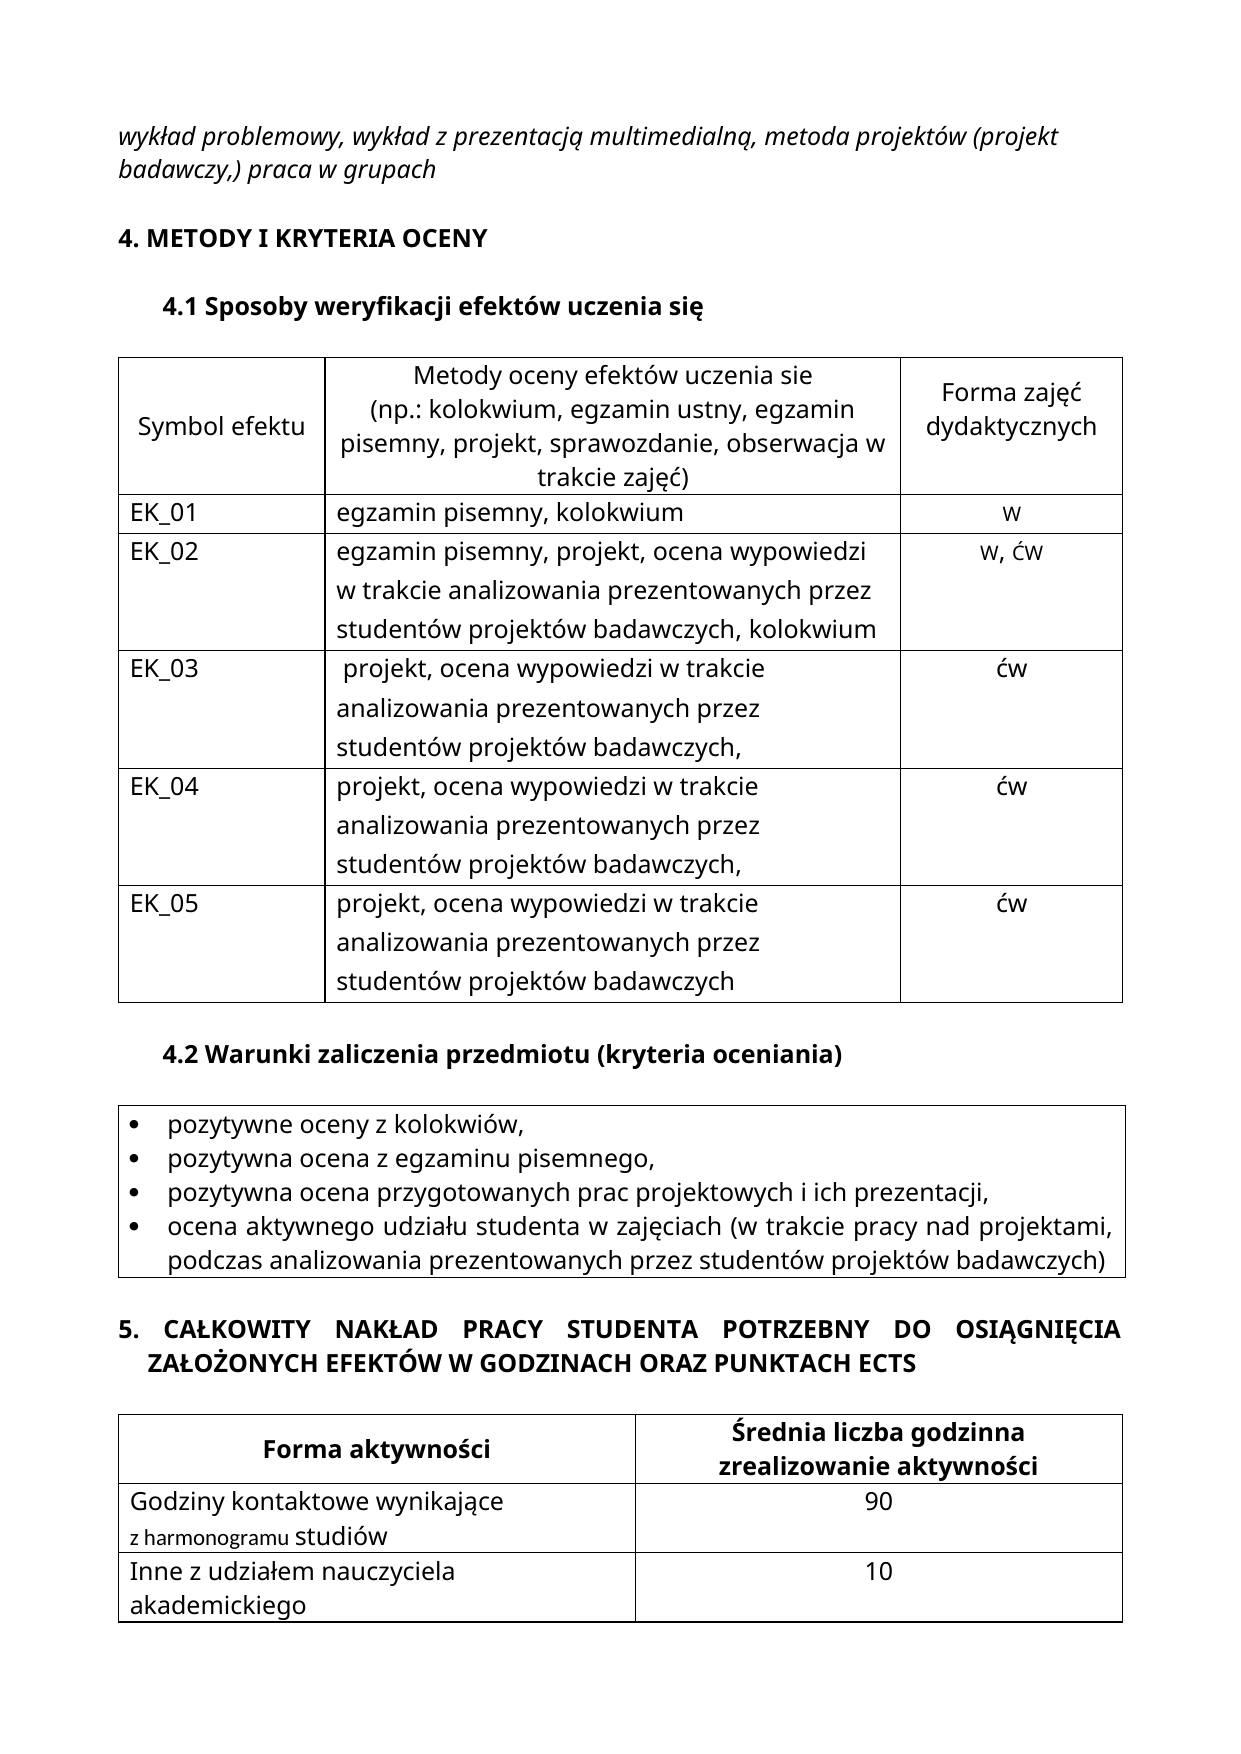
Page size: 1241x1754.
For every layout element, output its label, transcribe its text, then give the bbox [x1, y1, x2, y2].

table_header Symbol efektu [119, 358, 324, 494]
table_cell ćw [901, 886, 1122, 1002]
table_cell projekt, ocena wypowiedzi w trakcie analizowania prezentowanych przez studentów projektów badawczych, [326, 769, 900, 885]
table_cell EK_01 [119, 495, 324, 533]
table_cell EK_03 [119, 651, 324, 767]
text 5. CAŁKOWITY NAKŁAD PRACY STUDENTA POTRZEBNY DO OSIĄGNIĘCIA ZAŁOŻONYCH EFEKTÓW W GODZINACH ORAZ PUNKTACH ECTS [118, 1312, 1122, 1380]
text 4.1 Sposoby weryfikacji efektów uczenia się [162, 288, 1122, 322]
table_cell 90 [636, 1484, 1122, 1552]
table_cell egzamin pisemny, kolokwium [326, 495, 900, 533]
table_cell 10 [636, 1553, 1122, 1621]
table_header Forma zajęć dydaktycznych [901, 358, 1122, 494]
text wykład problemowy, wykład z prezentacją multimedialną, metoda projektów (projekt badawczy,) praca w grupach [118, 118, 1122, 186]
table_header pozytywne oceny z kolokwiów, pozytywna ocena z egzaminu pisemnego, pozytywna ocena przygotowanych prac projektowych i ich prezentacji, ocena aktywnego udziału studenta w zajęciach (w trakcie pracy nad projektami, podczas analizowania prezentowanych przez studentów projektów badawczych) [119, 1106, 1125, 1277]
table_cell EK_04 [119, 769, 324, 885]
table_cell EK_02 [119, 534, 324, 650]
table_header Metody oceny efektów uczenia sie (np.: kolokwium, egzamin ustny, egzamin pisemny, projekt, sprawozdanie, obserwacja w trakcie zajęć) [326, 358, 900, 494]
text 4. METODY I KRYTERIA OCENY [118, 220, 1122, 254]
text 4.2 Warunki zaliczenia przedmiotu (kryteria oceniania) [162, 1037, 1122, 1071]
table_cell projekt, ocena wypowiedzi w trakcie analizowania prezentowanych przez studentów projektów badawczych, [326, 651, 900, 767]
table_cell w, ćw [901, 534, 1122, 650]
table_cell w [901, 495, 1122, 533]
table_cell ćw [901, 769, 1122, 885]
table_cell Godziny kontaktowe wynikające z harmonogramu studiów [119, 1484, 635, 1552]
table_header Forma aktywności [119, 1415, 635, 1483]
table_header Średnia liczba godzinna zrealizowanie aktywności [636, 1415, 1122, 1483]
table_cell EK_05 [119, 886, 324, 1002]
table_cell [119, 1553, 635, 1621]
table_cell projekt, ocena wypowiedzi w trakcie analizowania prezentowanych przez studentów projektów badawczych [326, 886, 900, 1002]
table_cell egzamin pisemny, projekt, ocena wypowiedzi w trakcie analizowania prezentowanych przez studentów projektów badawczych, kolokwium [326, 534, 900, 650]
table_cell ćw [901, 651, 1122, 767]
